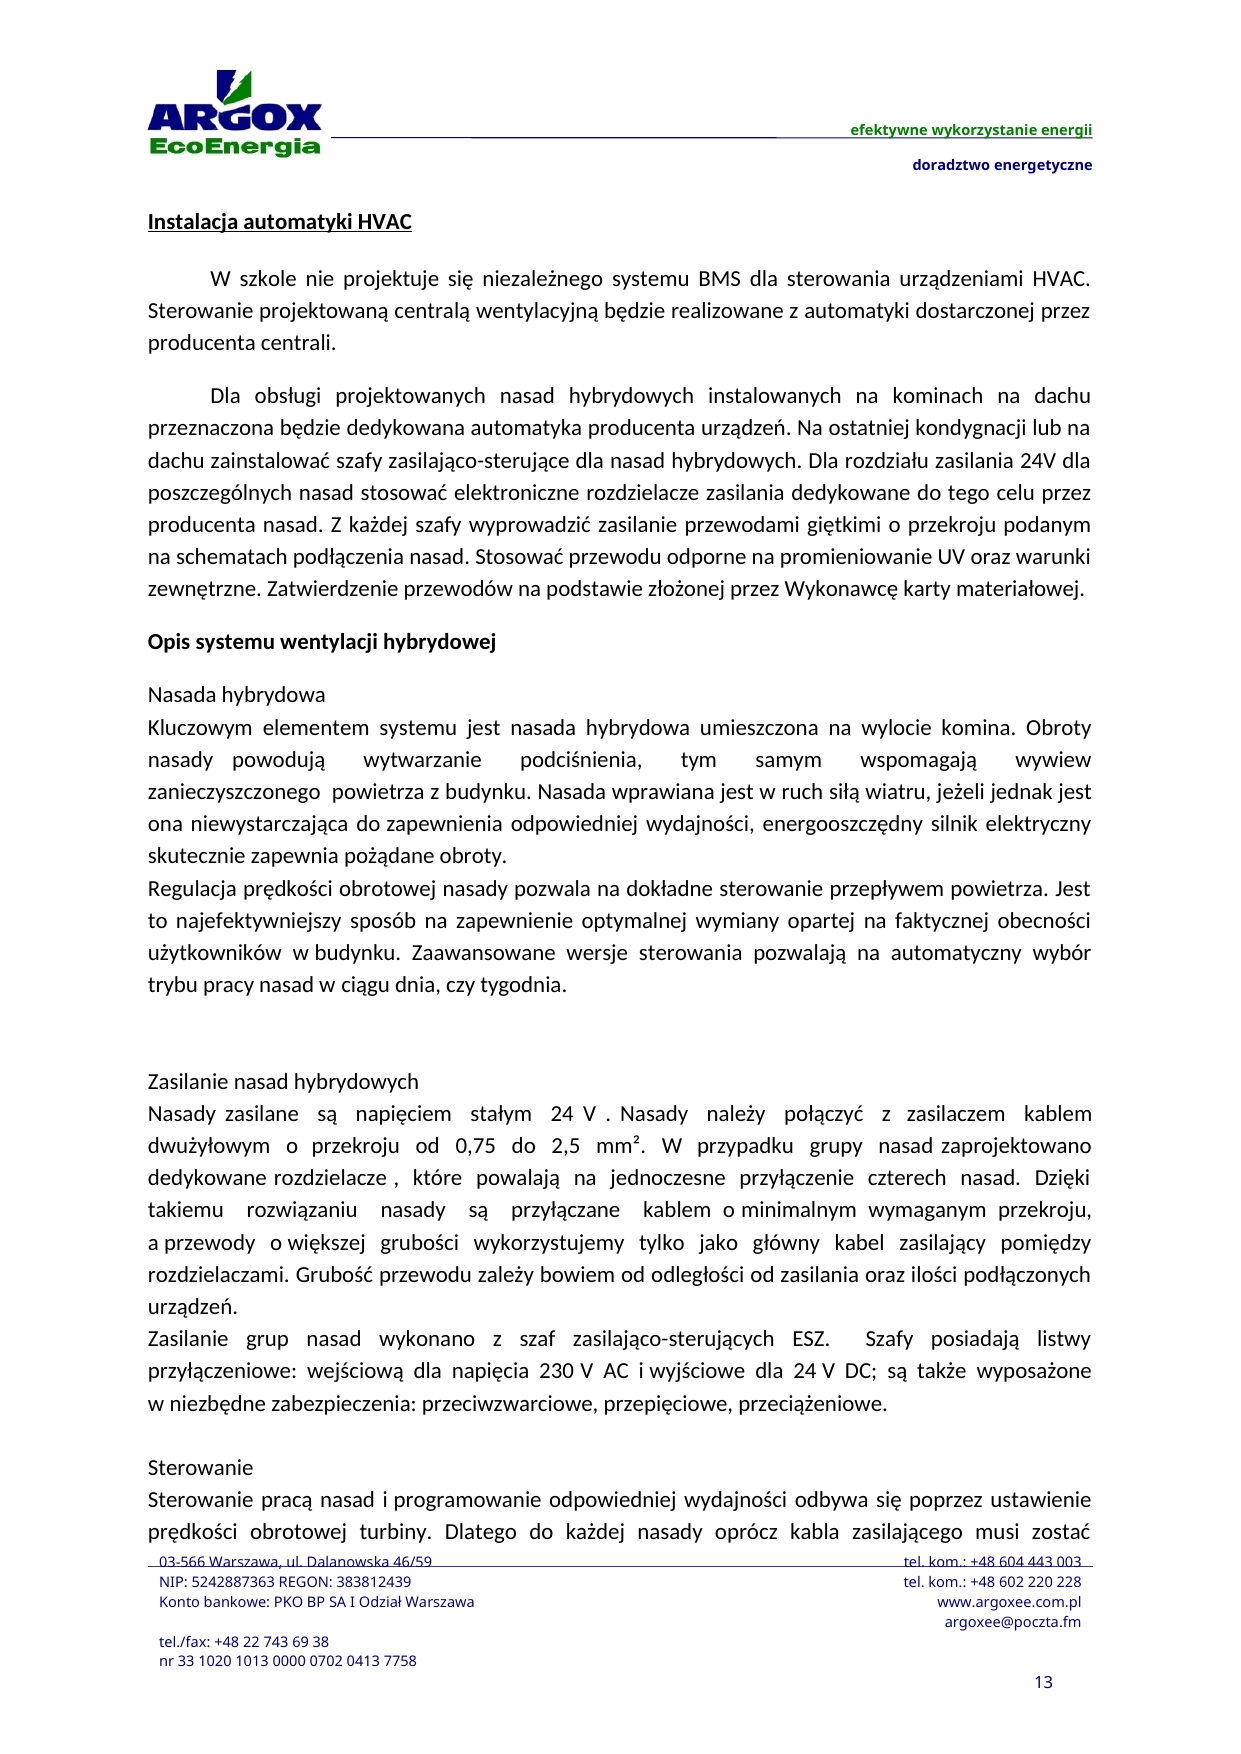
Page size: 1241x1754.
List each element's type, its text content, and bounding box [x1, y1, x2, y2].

text W szkole nie projektuje się niezależnego systemu BMS dla sterowania urządzeniami HVAC. Sterowanie projektowaną centralą wentylacyjną będzie realizowane z automatyki dostarczonej przez producenta centrali. [148, 264, 1092, 356]
text Nasada hybrydowa [148, 681, 1092, 708]
text Zasilanie grup nasad wykonano z szaf zasilająco-sterujących ESZ. Szafy posiadają listwy przyłączeniowe: wejściową dla napięcia 230 V AC i wyjściowe dla 24 V DC; są także wyposażone w niezbędne zabezpieczenia: przeciwzwarciowe, przepięciowe, przeciążeniowe. [148, 1324, 1092, 1417]
text Opis systemu wentylacji hybrydowej [148, 627, 1092, 656]
text Dla obsługi projektowanych nasad hybrydowych instalowanych na kominach na dachu przeznaczona będzie dedykowana automatyka producenta urządzeń. Na ostatniej kondygnacji lub na dachu zainstalować szafy zasilająco-sterujące dla nasad hybrydowych. Dla rozdziału zasilania 24V dla poszczególnych nasad stosować elektroniczne rozdzielacze zasilania dedykowane do tego celu przez producenta nasad. Z każdej szafy wyprowadzić zasilanie przewodami giętkimi o przekroju podanym na schematach podłączenia nasad. Stosować przewodu odporne na promieniowanie UV oraz warunki zewnętrzne. Zatwierdzenie przewodów na podstawie złożonej przez Wykonawcę karty materiałowej. [148, 381, 1092, 602]
text Sterowanie [148, 1453, 1092, 1481]
picture [146, 69, 322, 158]
text Zasilanie nasad hybrydowych [148, 1067, 1092, 1095]
text Instalacja automatyki HVAC [148, 207, 1092, 235]
text Kluczowym elementem systemu jest nasada hybrydowa umieszczona na wylocie komina. Obroty nasady powodują wytwarzanie podciśnienia, tym samym wspomagają wywiew zanieczyszczonego powietrza z budynku. Nasada wprawiana jest w ruch siłą wiatru, jeżeli jednak jest ona niewystarczająca do zapewnienia odpowiedniej wydajności, energooszczędny silnik elektryczny skutecznie zapewnia pożądane obroty. [148, 713, 1092, 869]
text Regulacja prędkości obrotowej nasady pozwala na dokładne sterowanie przepływem powietrza. Jest to najefektywniejszy sposób na zapewnienie optymalnej wymiany opartej na faktycznej obecności użytkowników w budynku. Zaawansowane wersje sterowania pozwalają na automatyczny wybór trybu pracy nasad w ciągu dnia, czy tygodnia. [148, 874, 1092, 998]
text Nasady zasilane są napięciem stałym 24 V . Nasady należy połączyć z zasilaczem kablem dwużyłowym o przekroju od 0,75 do 2,5 mm². W przypadku grupy nasad zaprojektowano dedykowane rozdzielacze , które powalają na jednoczesne przyłączenie czterech nasad. Dzięki takiemu rozwiązaniu nasady są przyłączane kablem o minimalnym wymaganym przekroju, a przewody o większej grubości wykorzystujemy tylko jako główny kabel zasilający pomiędzy rozdzielaczami. Grubość przewodu zależy bowiem od odległości od zasilania oraz ilości podłączonych urządzeń. [148, 1099, 1092, 1320]
